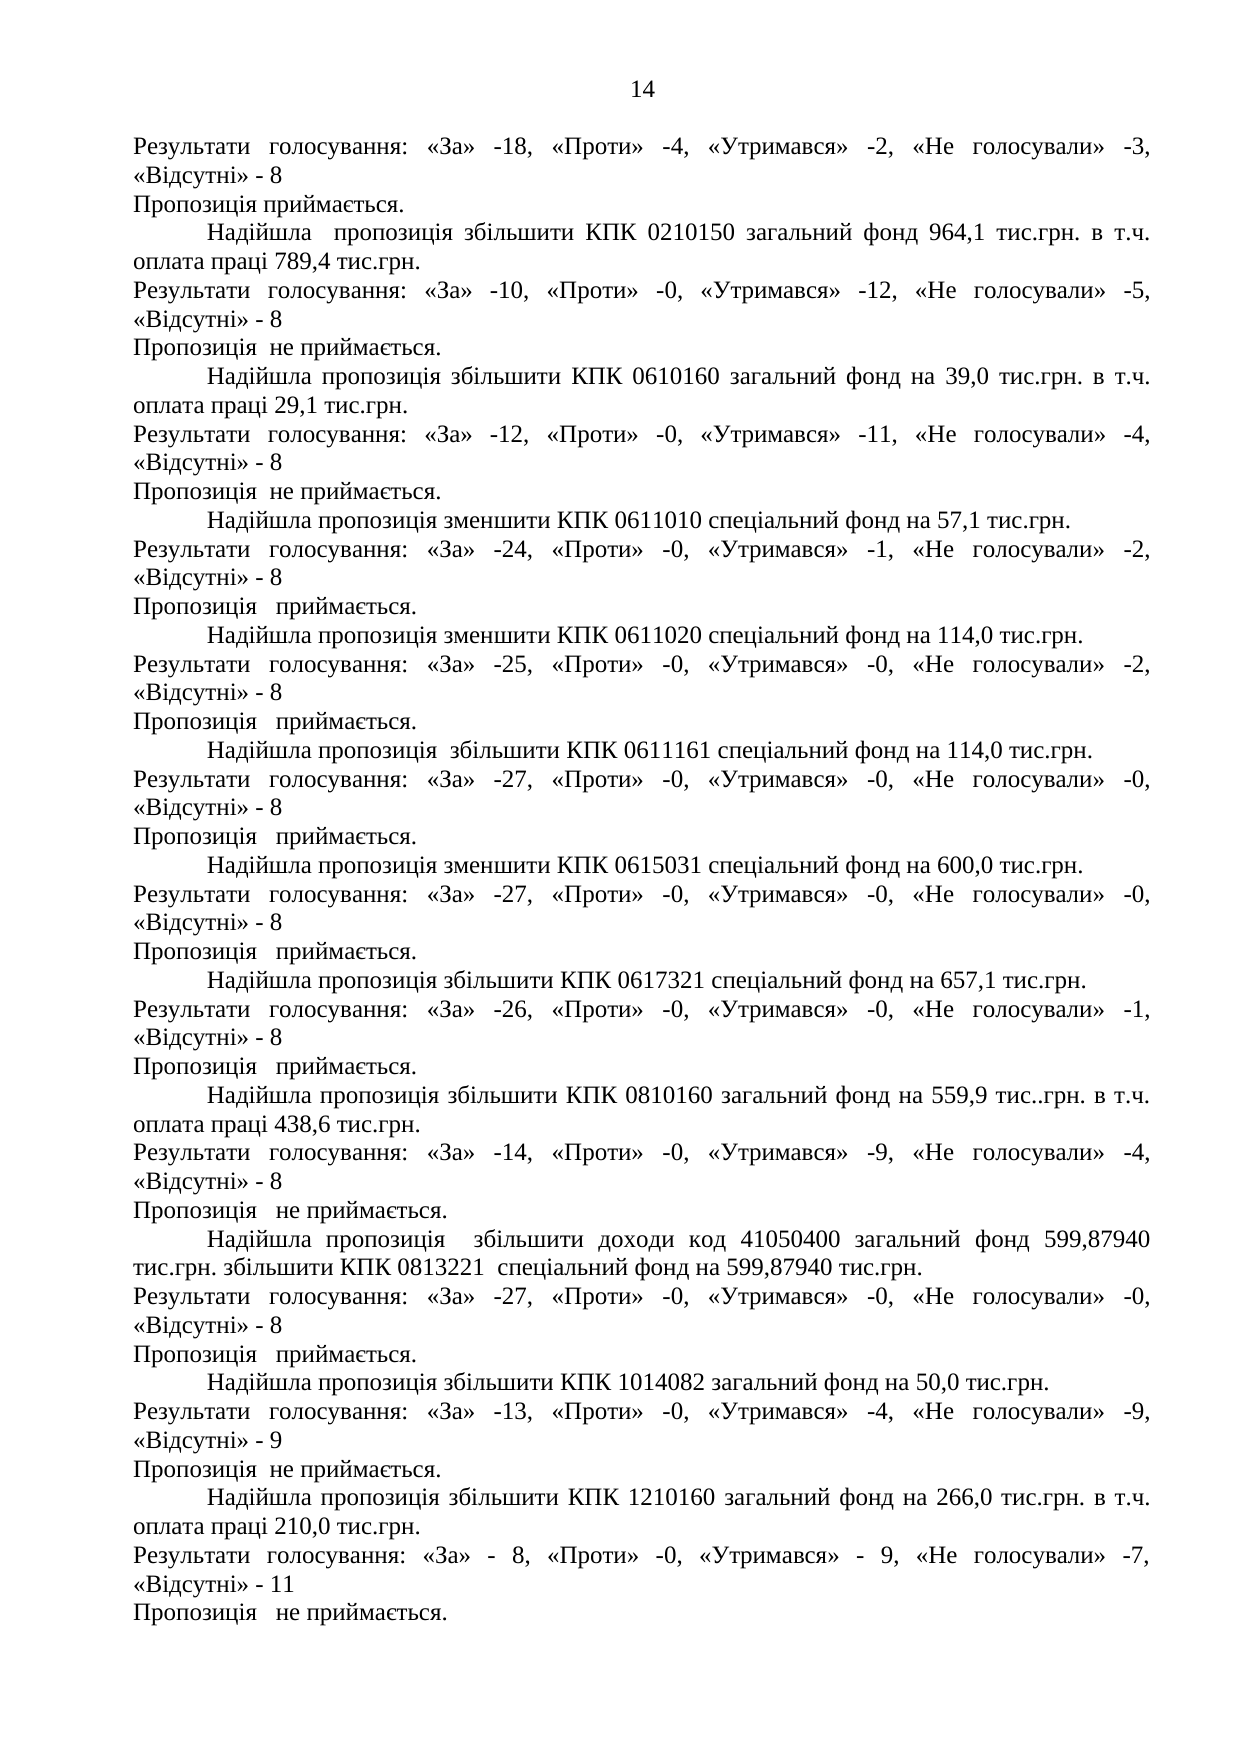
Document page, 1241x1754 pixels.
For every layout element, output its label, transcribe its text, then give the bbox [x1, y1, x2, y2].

text Результати голосування: «За» -25, «Проти» -0, «Утримався» -0, «Не голосували» -2, «Відсутні» - 8 [133, 649, 1152, 706]
text Результати голосування: «За» -18, «Проти» -4, «Утримався» -2, «Не голосували» -3, «Відсутні» - 8 [133, 131, 1152, 189]
text Результати голосування: «За» -27, «Проти» -0, «Утримався» -0, «Не голосували» -0, «Відсутні» - 8 [133, 879, 1152, 936]
text Пропозиція не приймається. [133, 1454, 1152, 1482]
text Надійшла пропозиція збільшити КПК 0611161 спеціальний фонд на 114,0 тис.грн. [133, 735, 1152, 764]
text Результати голосування: «За» -26, «Проти» -0, «Утримався» -0, «Не голосували» -1, «Відсутні» - 8 [133, 994, 1152, 1051]
text Результати голосування: «За» -10, «Проти» -0, «Утримався» -12, «Не голосували» -5, «Відсутні» - 8 [133, 275, 1152, 332]
text Пропозиція приймається. [133, 591, 1152, 620]
text Результати голосування: «За» -27, «Проти» -0, «Утримався» -0, «Не голосували» -0, «Відсутні» - 8 [133, 1281, 1152, 1339]
text Надійшла пропозиція зменшити КПК 0611010 спеціальний фонд на 57,1 тис.грн. [133, 505, 1152, 534]
text Надійшла пропозиція збільшити КПК 1210160 загальний фонд на 266,0 тис.грн. в т.ч. оплата праці 210,0 тис.грн. [133, 1482, 1152, 1540]
text Пропозиція не приймається. [133, 1195, 1152, 1224]
text Надійшла пропозиція збільшити КПК 0810160 загальний фонд на 559,9 тис..грн. в т.ч. оплата праці 438,6 тис.грн. [133, 1080, 1152, 1137]
text Пропозиція приймається. [133, 1051, 1152, 1080]
text Пропозиція приймається. [133, 821, 1152, 850]
text Пропозиція не приймається. [133, 1597, 1152, 1626]
text Результати голосування: «За» -14, «Проти» -0, «Утримався» -9, «Не голосували» -4, «Відсутні» - 8 [133, 1137, 1152, 1195]
text Пропозиція не приймається. [133, 332, 1152, 361]
text Надійшла пропозиція збільшити доходи код 41050400 загальний фонд 599,87940 тис.грн. збільшити КПК 0813221 спеціальний фонд на 599,87940 тис.грн. [133, 1224, 1152, 1281]
text Пропозиція не приймається. [133, 476, 1152, 505]
text Пропозиція приймається. [133, 1339, 1152, 1367]
text Результати голосування: «За» -13, «Проти» -0, «Утримався» -4, «Не голосували» -9, «Відсутні» - 9 [133, 1396, 1152, 1454]
text Пропозиція приймається. [133, 936, 1152, 965]
text Надійшла пропозиція збільшити КПК 0617321 спеціальний фонд на 657,1 тис.грн. [133, 965, 1152, 994]
text Пропозиція приймається. [133, 189, 1152, 217]
text Результати голосування: «За» -12, «Проти» -0, «Утримався» -11, «Не голосували» -4, «Відсутні» - 8 [133, 419, 1152, 476]
text Надійшла пропозиція зменшити КПК 0615031 спеціальний фонд на 600,0 тис.грн. [133, 850, 1152, 879]
text Результати голосування: «За» - 8, «Проти» -0, «Утримався» - 9, «Не голосували» -7, «Відсутні» - 11 [133, 1540, 1152, 1597]
text Надійшла пропозиція збільшити КПК 0210150 загальний фонд 964,1 тис.грн. в т.ч. оплата праці 789,4 тис.грн. [133, 217, 1152, 275]
text Надійшла пропозиція збільшити КПК 0610160 загальний фонд на 39,0 тис.грн. в т.ч. оплата праці 29,1 тис.грн. [133, 361, 1152, 419]
text Надійшла пропозиція збільшити КПК 1014082 загальний фонд на 50,0 тис.грн. [133, 1367, 1152, 1396]
text Результати голосування: «За» -24, «Проти» -0, «Утримався» -1, «Не голосували» -2, «Відсутні» - 8 [133, 534, 1152, 591]
text Пропозиція приймається. [133, 706, 1152, 735]
text Результати голосування: «За» -27, «Проти» -0, «Утримався» -0, «Не голосували» -0, «Відсутні» - 8 [133, 764, 1152, 821]
text Надійшла пропозиція зменшити КПК 0611020 спеціальний фонд на 114,0 тис.грн. [133, 620, 1152, 649]
